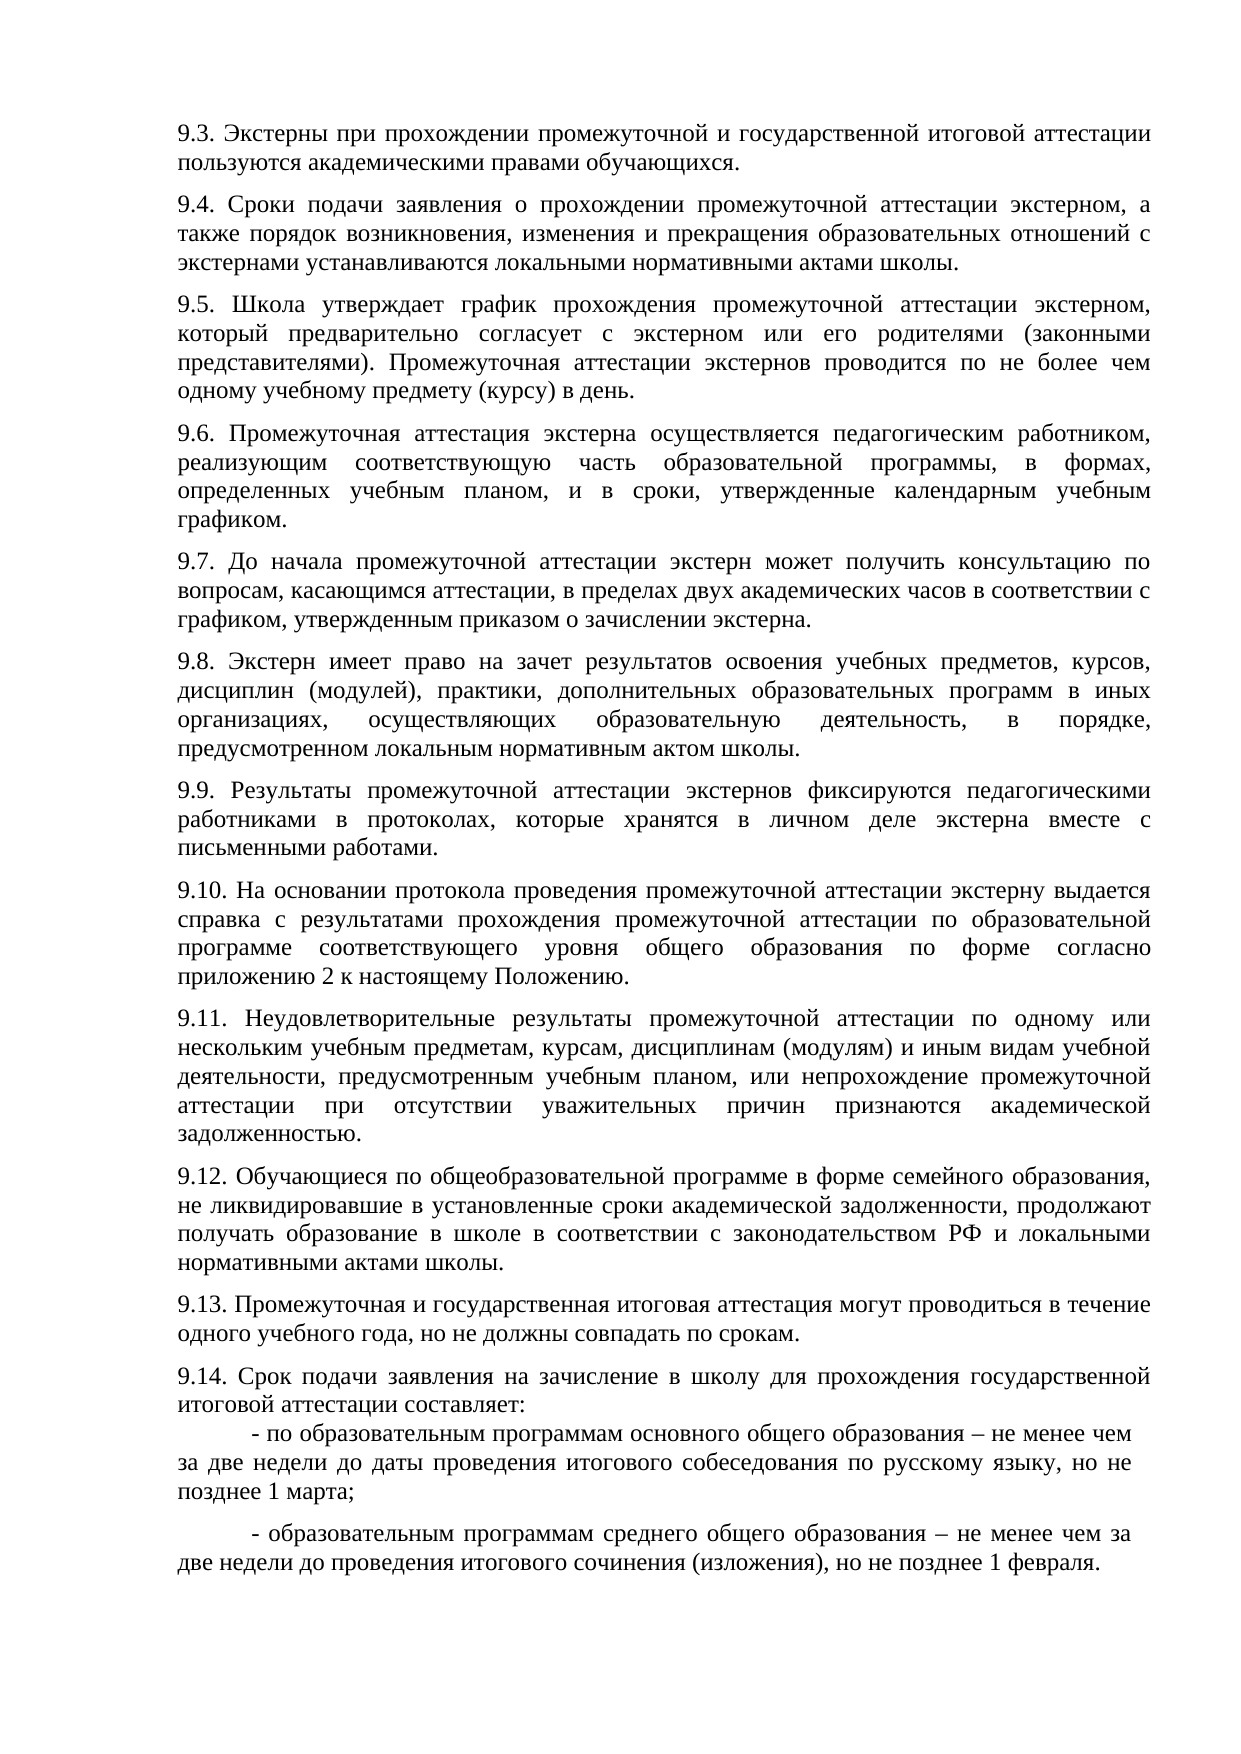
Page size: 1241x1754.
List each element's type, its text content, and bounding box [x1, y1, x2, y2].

text 9.12. Обучающиеся по общеобразовательной программе в форме семейного образования, не ликвидировавшие в установленные сроки академической задолженности, продолжают получать образование в школе в соответствии с законодательством РФ и локальными нормативными актами школы. [177, 1161, 1152, 1276]
text 9.13. Промежуточная и государственная итоговая аттестация могут проводиться в течение одного учебного года, но не должны совпадать по срокам. [177, 1289, 1152, 1347]
text - образовательным программам среднего общего образования – не менее чем за две недели до проведения итогового сочинения (изложения), но не позднее 1 февраля. [177, 1518, 1133, 1576]
text 9.7. До начала промежуточной аттестации экстерн может получить консультацию по вопросам, касающимся аттестации, в пределах двух академических часов в соответствии с графиком, утвержденным приказом о зачислении экстерна. [177, 546, 1152, 633]
text - по образовательным программам основного общего образования – не менее чем за две недели до даты проведения итогового собеседования по русскому языку, но не позднее 1 марта; [177, 1418, 1133, 1504]
text 9.10. На основании протокола проведения промежуточной аттестации экстерну выдается справка с результатами прохождения промежуточной аттестации по образовательной программе соответствующего уровня общего образования по форме согласно приложению 2 к настоящему Положению. [177, 875, 1152, 990]
text 9.11. Неудовлетворительные результаты промежуточной аттестации по одному или нескольким учебным предметам, курсам, дисциплинам (модулям) и иным видам учебной деятельности, предусмотренным учебным планом, или непрохождение промежуточной аттестации при отсутствии уважительных причин признаются академической задолженностью. [177, 1003, 1152, 1147]
text 9.3. Экстерны при прохождении промежуточной и государственной итоговой аттестации пользуются академическими правами обучающихся. [177, 118, 1152, 176]
text 9.8. Экстерн имеет право на зачет результатов освоения учебных предметов, курсов, дисциплин (модулей), практики, дополнительных образовательных программ в иных организациях, осуществляющих образовательную деятельность, в порядке, предусмотренном локальным нормативным актом школы. [177, 646, 1152, 761]
text 9.9. Результаты промежуточной аттестации экстернов фиксируются педагогическими работниками в протоколах, которые хранятся в личном деле экстерна вместе с письменными работами. [177, 775, 1152, 861]
text 9.14. Срок подачи заявления на зачисление в школу для прохождения государственной итоговой аттестации составляет: [177, 1361, 1152, 1418]
text 9.6. Промежуточная аттестация экстерна осуществляется педагогическим работником, реализующим соответствующую часть образовательной программы, в формах, определенных учебным планом, и в сроки, утвержденные календарным учебным графиком. [177, 418, 1152, 533]
text 9.5. Школа утверждает график прохождения промежуточной аттестации экстерном, который предварительно согласует с экстерном или его родителями (законными представителями). Промежуточная аттестации экстернов проводится по не более чем одному учебному предмету (курсу) в день. [177, 289, 1152, 404]
text 9.4. Сроки подачи заявления о прохождении промежуточной аттестации экстерном, а также порядок возникновения, изменения и прекращения образовательных отношений с экстернами устанавливаются локальными нормативными актами школы. [177, 189, 1152, 276]
